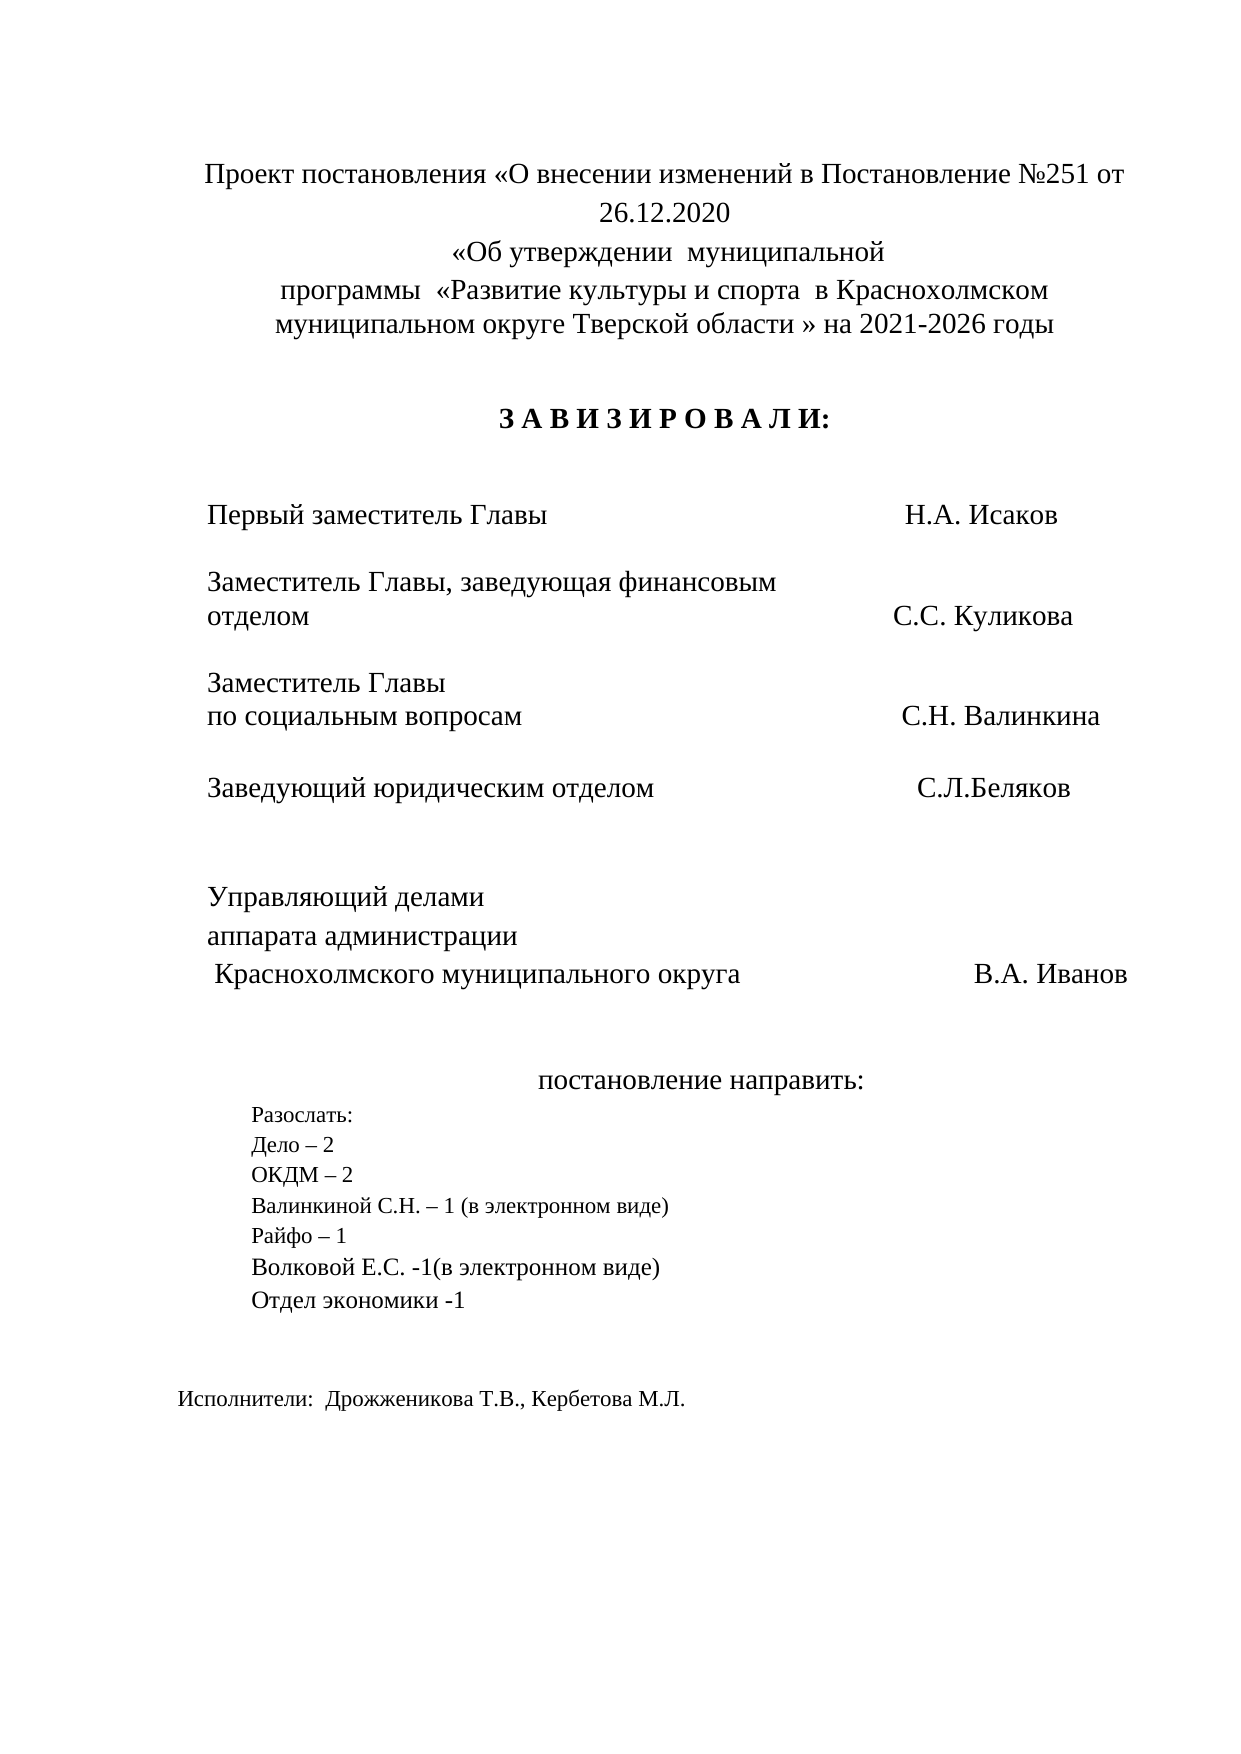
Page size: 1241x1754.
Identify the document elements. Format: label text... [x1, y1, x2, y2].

list Дело – 2 [251, 1131, 1152, 1158]
list Волковой Е.С. -1(в электронном виде) [251, 1252, 1152, 1281]
list Валинкиной С.Н. – 1 (в электронном виде) [251, 1192, 1152, 1218]
text Заместитель Главы, заведующая финансовым [207, 564, 1152, 598]
list Заведующий юридическим отделом С.Л.Беляков [207, 770, 1152, 804]
text по социальным вопросам С.Н. Валинкина [207, 698, 1152, 732]
list постановление направить: [251, 1062, 1152, 1096]
text программы «Развитие культуры и спорта в Краснохолмском муниципальном округе Тверской области » на 2021-2026 годы [177, 272, 1152, 339]
list Исполнители: Дрожженикова Т.В., Кербетова М.Л. [177, 1385, 1152, 1412]
list аппарата администрации [207, 918, 1152, 952]
text «Об утверждении муниципальной [177, 234, 1152, 267]
list Разослать: [251, 1101, 1152, 1127]
list Управляющий делами [207, 879, 1152, 913]
list ОКДМ – 2 [251, 1161, 1152, 1188]
list Отдел экономики -1 [251, 1285, 1152, 1314]
list Райфо – 1 [251, 1222, 1152, 1248]
text Первый заместитель Главы Н.А. Исаков [207, 497, 1152, 531]
text Заместитель Главы [207, 665, 1152, 698]
text З А В И З И Р О В А Л И: [177, 401, 1152, 435]
text Проект постановления «О внесении изменений в Постановление №251 от 26.12.2020 [177, 157, 1152, 229]
text отделом С.С. Куликова [207, 598, 1152, 631]
list Краснохолмского муниципального округа В.А. Иванов [207, 957, 1152, 990]
